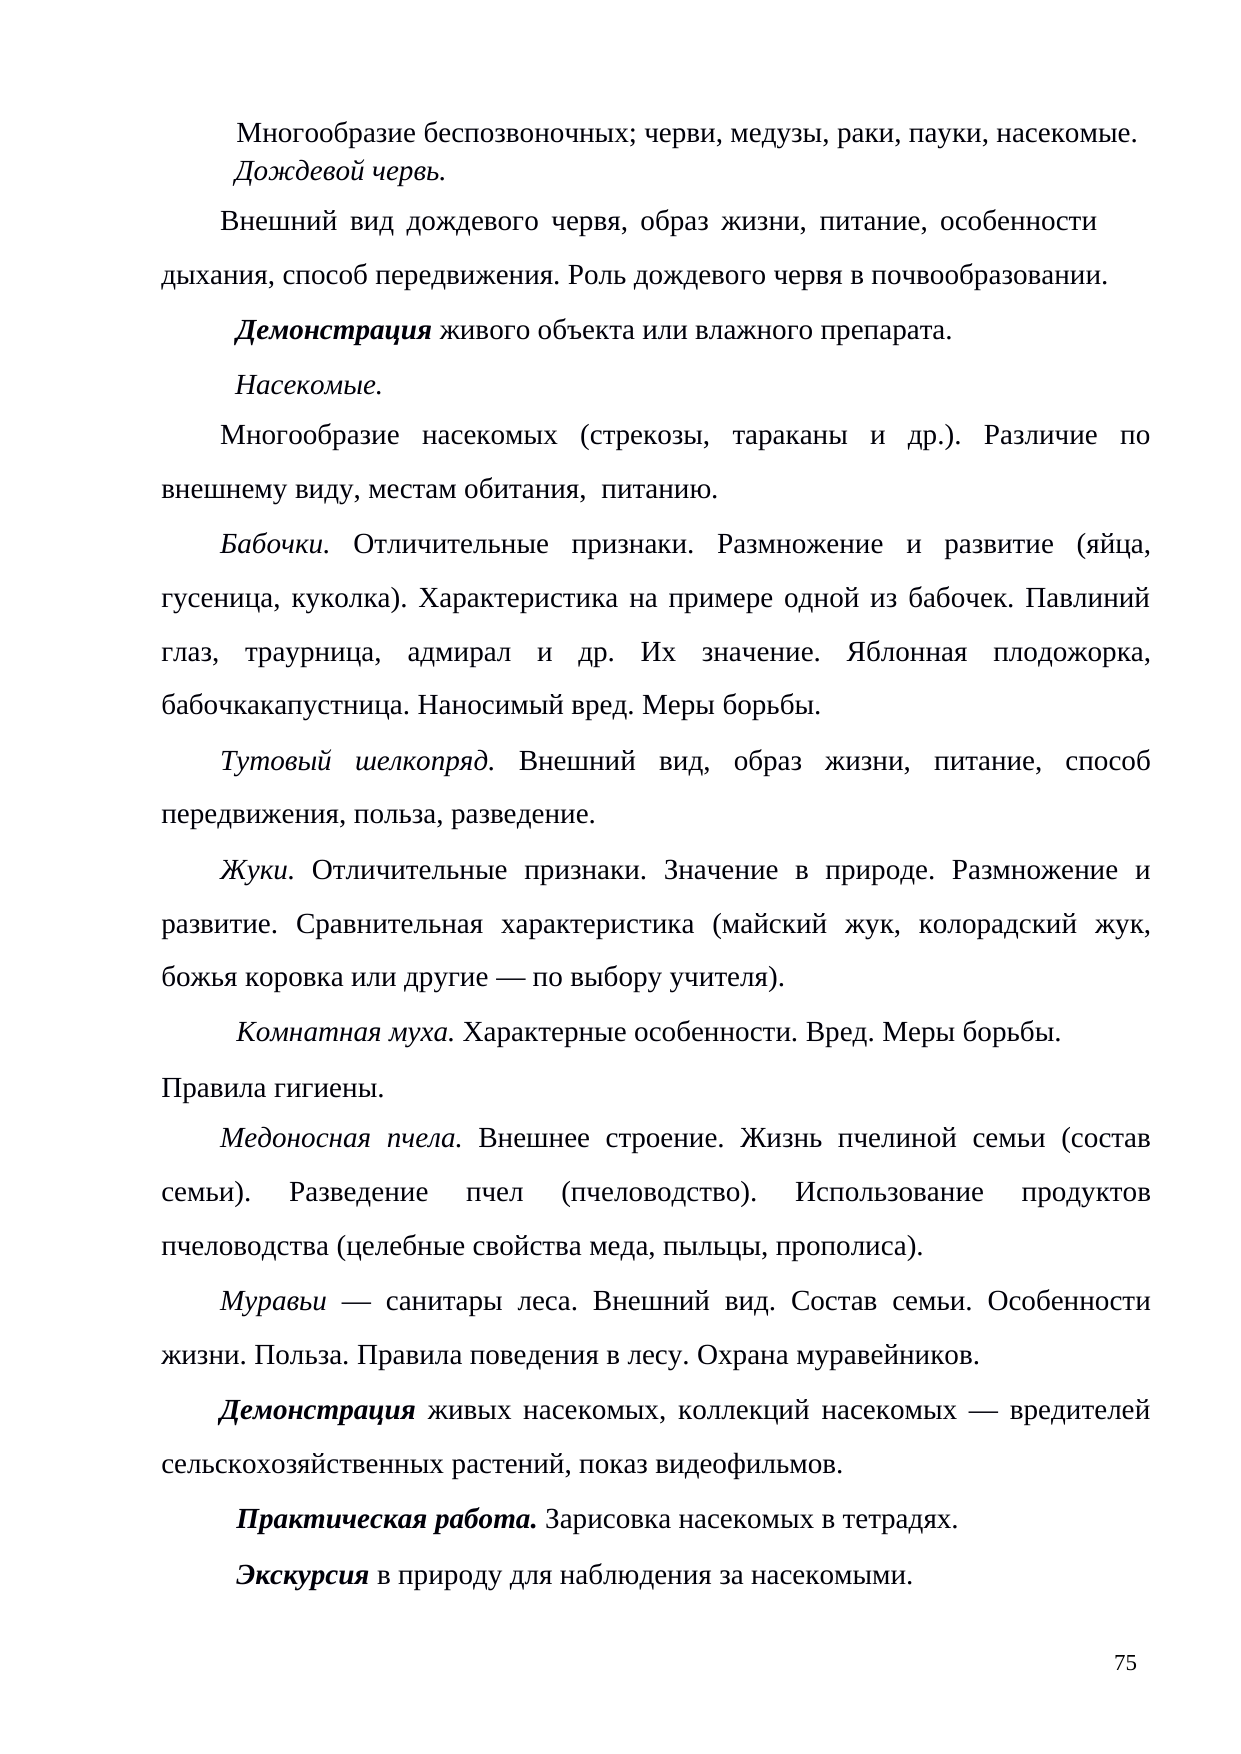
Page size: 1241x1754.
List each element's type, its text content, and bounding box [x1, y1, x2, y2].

text Правила гигиены. [161, 1070, 1180, 1104]
text Тутовый шелкопряд. Внешний вид, образ жизни, питание, способ передвижения, польза, разведение. [161, 743, 1151, 830]
text Медоносная пчела. Внешнее строение. Жизнь пчелиной семьи (состав семьи). Разведение пчел (пчеловодство). Использование продуктов пчеловодства (целебные свойства меда, пыльцы, прополиса). [161, 1120, 1151, 1261]
text Жуки. Отличительные признаки. Значение в природе. Размножение и развитие. Сравнительная характеристика (майский жук, колорадский жук, божья коровка или другие — по выбору учителя). [161, 852, 1151, 993]
text Многообразие беспозвоночных; черви, медузы, раки, пауки, насекомые. [236, 115, 1180, 149]
text Демонстрация живых насекомых, коллекций насекомых — вредителей сельскохозяйственных растений, показ видеофильмов. [161, 1392, 1151, 1479]
text Экскурсия в природу для наблюдения за насекомыми. [236, 1557, 1180, 1591]
text Внешний вид дождевого червя, образ жизни, питание, особенности дыхания, способ передвижения. Роль дождевого червя в почвообразовании. [161, 203, 1180, 291]
text Бабочки. Отличительные признаки. Размножение и развитие (яйца, гусеница, куколка). Характеристика на примере одной из бабочек. Павлиний глаз, траурница, адмирал и др. Их значение. Яблонная плодожорка, бабочкакапустница. Наносимый вред. Меры борьбы. [161, 526, 1151, 721]
text Насекомые. [235, 367, 1180, 401]
text Демонстрация живого объекта или влажного препарата. [236, 312, 1180, 345]
text Практическая работа. Зарисовка насекомых в тетрадях. [236, 1501, 1180, 1534]
text Комнатная муха. Характерные особенности. Вред. Меры борьбы. [236, 1014, 1180, 1048]
text Многообразие насекомых (стрекозы, тараканы и др.). Различие по внешнему виду, местам обитания, питанию. [161, 417, 1151, 505]
text Дождевой червь. [235, 153, 1180, 187]
text Муравьи — санитары леса. Внешний вид. Состав семьи. Особенности жизни. Польза. Правила поведения в лесу. Охрана муравейников. [161, 1283, 1151, 1370]
